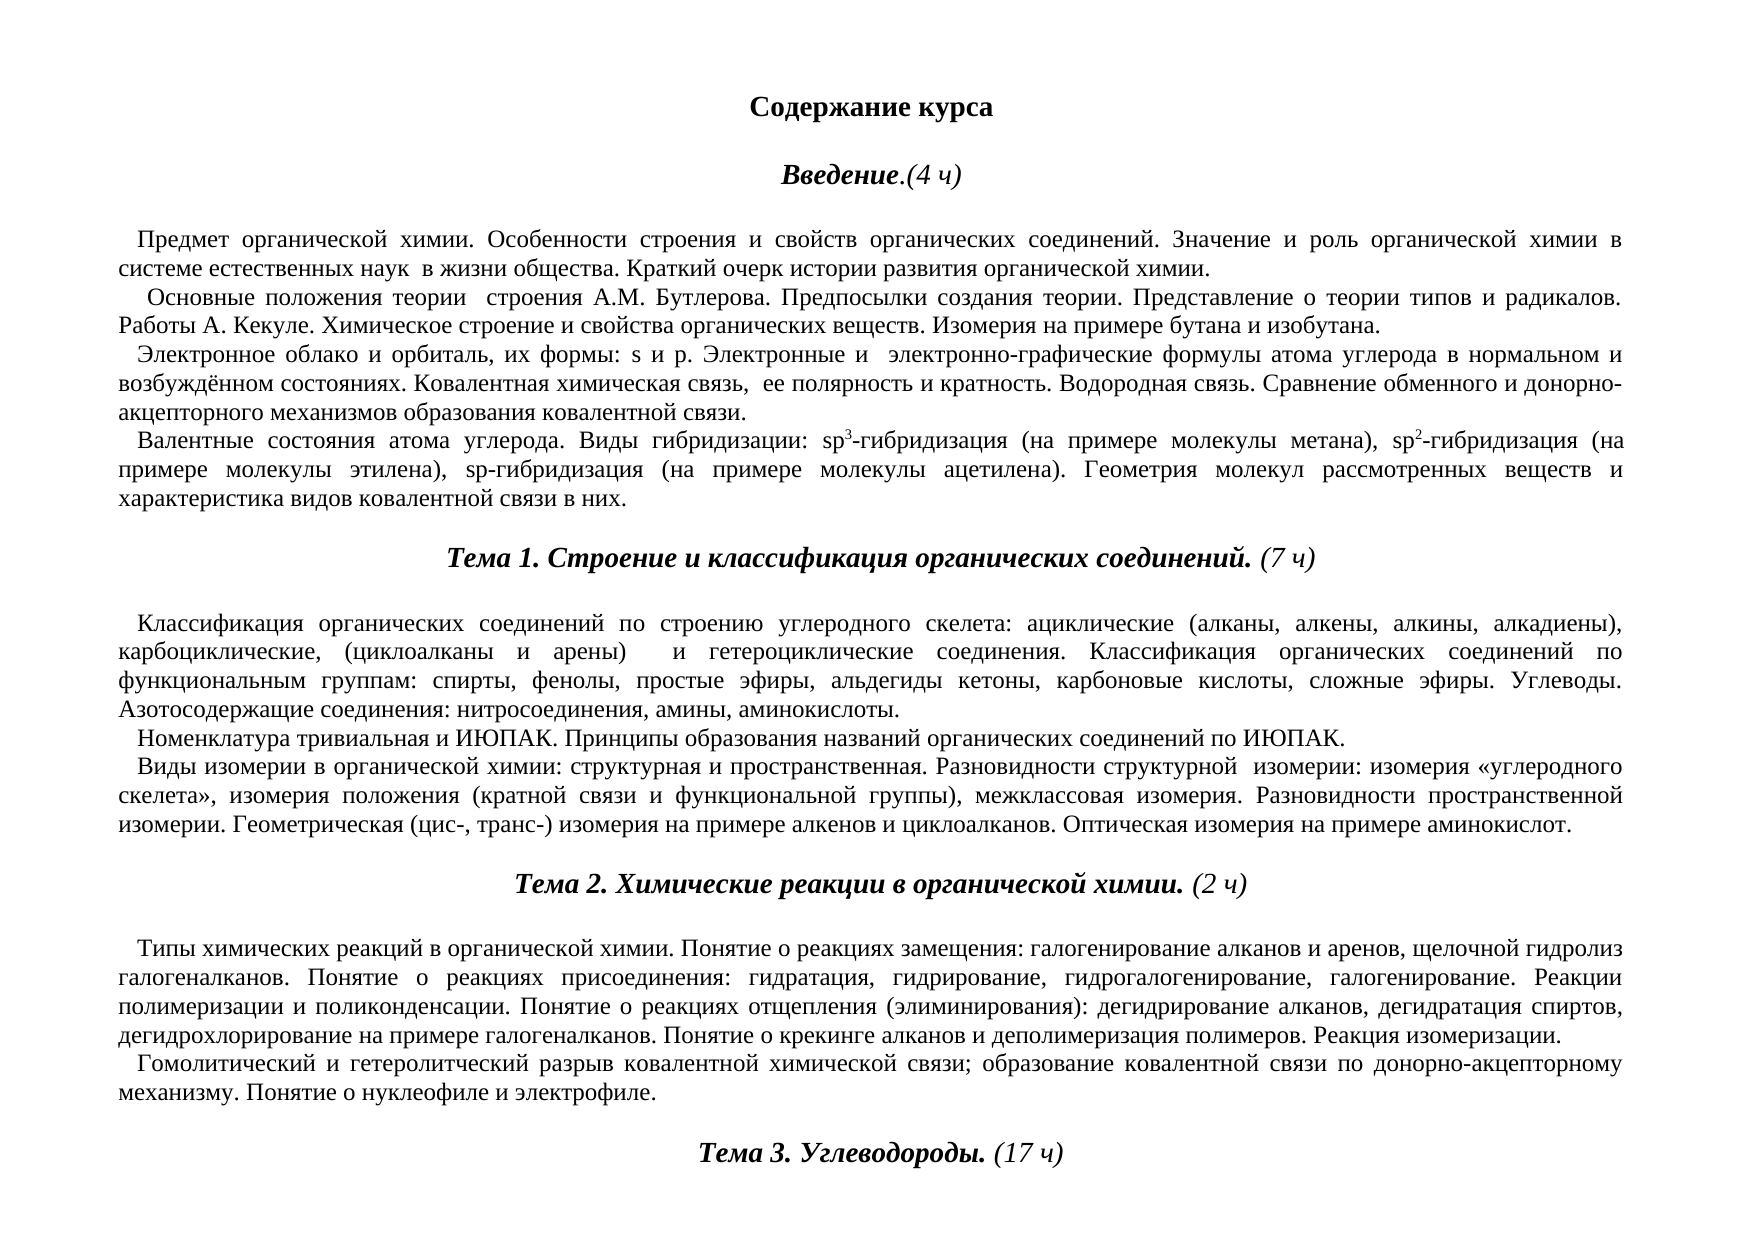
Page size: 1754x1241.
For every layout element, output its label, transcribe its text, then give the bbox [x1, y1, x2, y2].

text Гомолитический и гетеролитческий разрыв ковалентной химической связи; образование ковалентной связи по донорно-акцепторному механизму. Понятие о нуклеофиле и электрофиле. [118, 1048, 1624, 1106]
text Предмет органической химии. Особенности строения и свойств органических соединений. Значение и роль органической химии в системе естественных наук в жизни общества. Краткий очерк истории развития органической химии. [118, 224, 1624, 282]
text Виды изомерии в органической химии: структурная и пространственная. Разновидности структурной изомерии: изомерия «углеродного скелета», изомерия положения (кратной связи и функциональной группы), межклассовая изомерия. Разновидности пространственной изомерии. Геометрическая (цис-, транс-) изомерия на примере алкенов и циклоалканов. Оптическая изомерия на примере аминокислот. [118, 751, 1624, 838]
text Введение.(4 ч) [118, 157, 1624, 191]
text Типы химических реакций в органической химии. Понятие о реакциях замещения: галогенирование алканов и аренов, щелочной гидролиз галогеналканов. Понятие о реакциях присоединения: гидратация, гидрирование, гидрогалогенирование, галогенирование. Реакции полимеризации и поликонденсации. Понятие о реакциях отщепления (элиминирования): дегидрирование алканов, дегидратация спиртов, дегидрохлорирование на примере галогеналканов. Понятие о крекинге алканов и деполимеризация полимеров. Реакция изомеризации. [118, 933, 1624, 1048]
text Тема 2. Химические реакции в органической химии. (2 ч) [118, 866, 1624, 900]
text Тема 3. Углеводороды. (17 ч) [118, 1135, 1624, 1168]
text Валентные состояния атома углерода. Виды гибридизации: sp3-гибридизация (на примере молекулы метана), sp2-гибридизация (на примере молекулы этилена), sp-гибридизация (на примере молекулы ацетилена). Геометрия молекул рассмотренных веществ и характеристика видов ковалентной связи в них. [118, 426, 1624, 512]
text Тема 1. Строение и классификация органических соединений. (7 ч) [118, 541, 1624, 574]
text Классификация органических соединений по строению углеродного скелета: ациклические (алканы, алкены, алкины, алкадиены), карбоциклические, (циклоалканы и арены) и гетероциклические соединения. Классификация органических соединений по функциональным группам: спирты, фенолы, простые эфиры, альдегиды кетоны, карбоновые кислоты, сложные эфиры. Углеводы. Азотосодержащие соединения: нитросоединения, амины, аминокислоты. [118, 608, 1624, 723]
subtitle Содержание курса [118, 89, 1624, 122]
text Номенклатура тривиальная и ИЮПАК. Принципы образования названий органических соединений по ИЮПАК. [118, 723, 1624, 751]
text Электронное облако и орбиталь, их формы: s и p. Электронные и электронно-графические формулы атома углерода в нормальном и возбуждённом состояниях. Ковалентная химическая связь, ее полярность и кратность. Водородная связь. Сравнение обменного и донорно-акцепторного механизмов образования ковалентной связи. [118, 339, 1624, 426]
text Основные положения теории строения А.М. Бутлерова. Предпосылки создания теории. Представление о теории типов и радикалов. Работы А. Кекуле. Химическое строение и свойства органических веществ. Изомерия на примере бутана и изобутана. [118, 282, 1624, 339]
